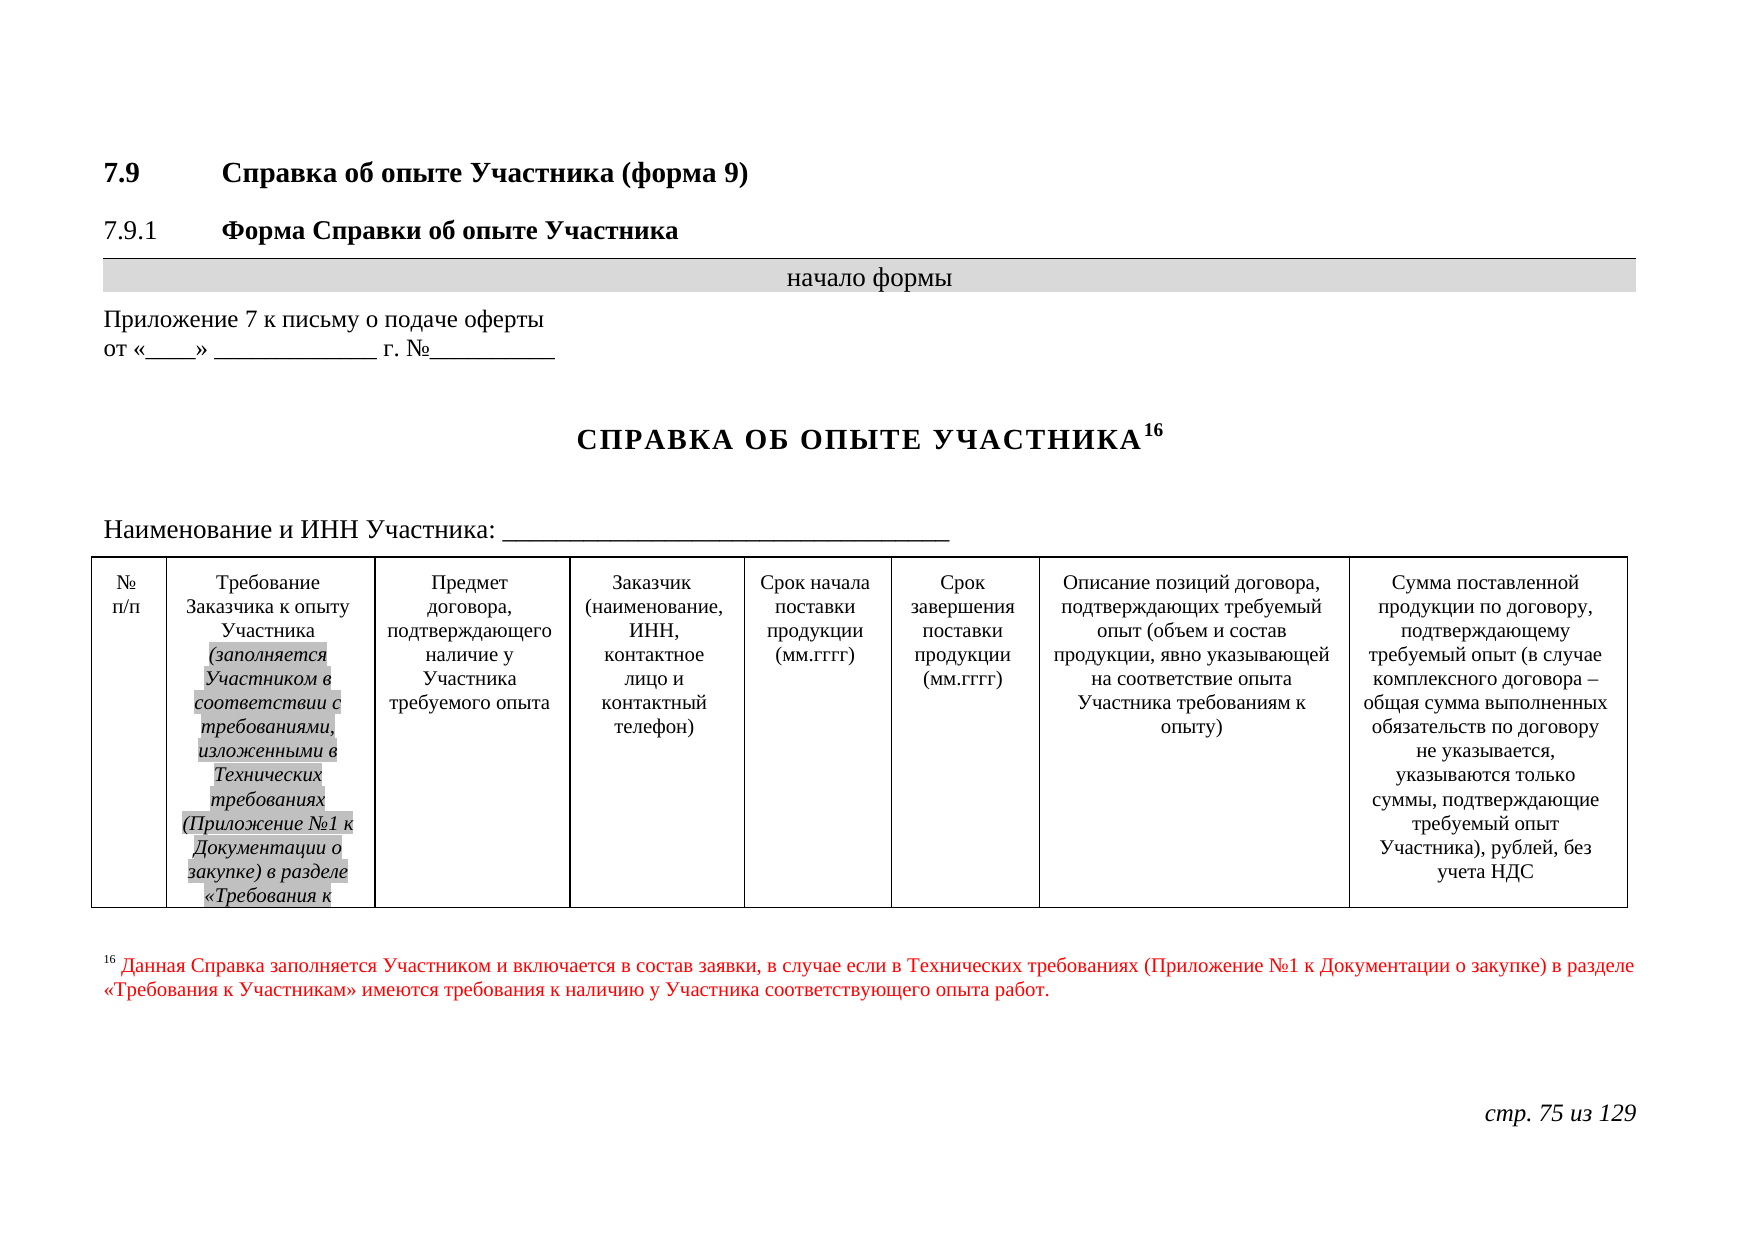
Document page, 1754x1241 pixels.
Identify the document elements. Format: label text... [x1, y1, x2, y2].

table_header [1040, 558, 1349, 907]
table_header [1350, 558, 1627, 907]
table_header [167, 558, 374, 907]
table_header № п/п [92, 558, 166, 907]
text начало формы [103, 259, 1636, 292]
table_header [571, 558, 744, 907]
text Форма Справки об опыте Участника [103, 214, 1636, 245]
text Приложение 7 к письму о подаче оферты от «____» _____________ г. №__________ [103, 304, 1636, 362]
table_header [376, 558, 569, 907]
text Наименование и ИНН Участника: _________________________________ [103, 513, 1636, 544]
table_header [745, 558, 891, 907]
text Справка об опыте Участника [103, 418, 1636, 457]
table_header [892, 558, 1039, 907]
subtitle Справка об опыте Участника (форма 9) [103, 156, 1639, 189]
